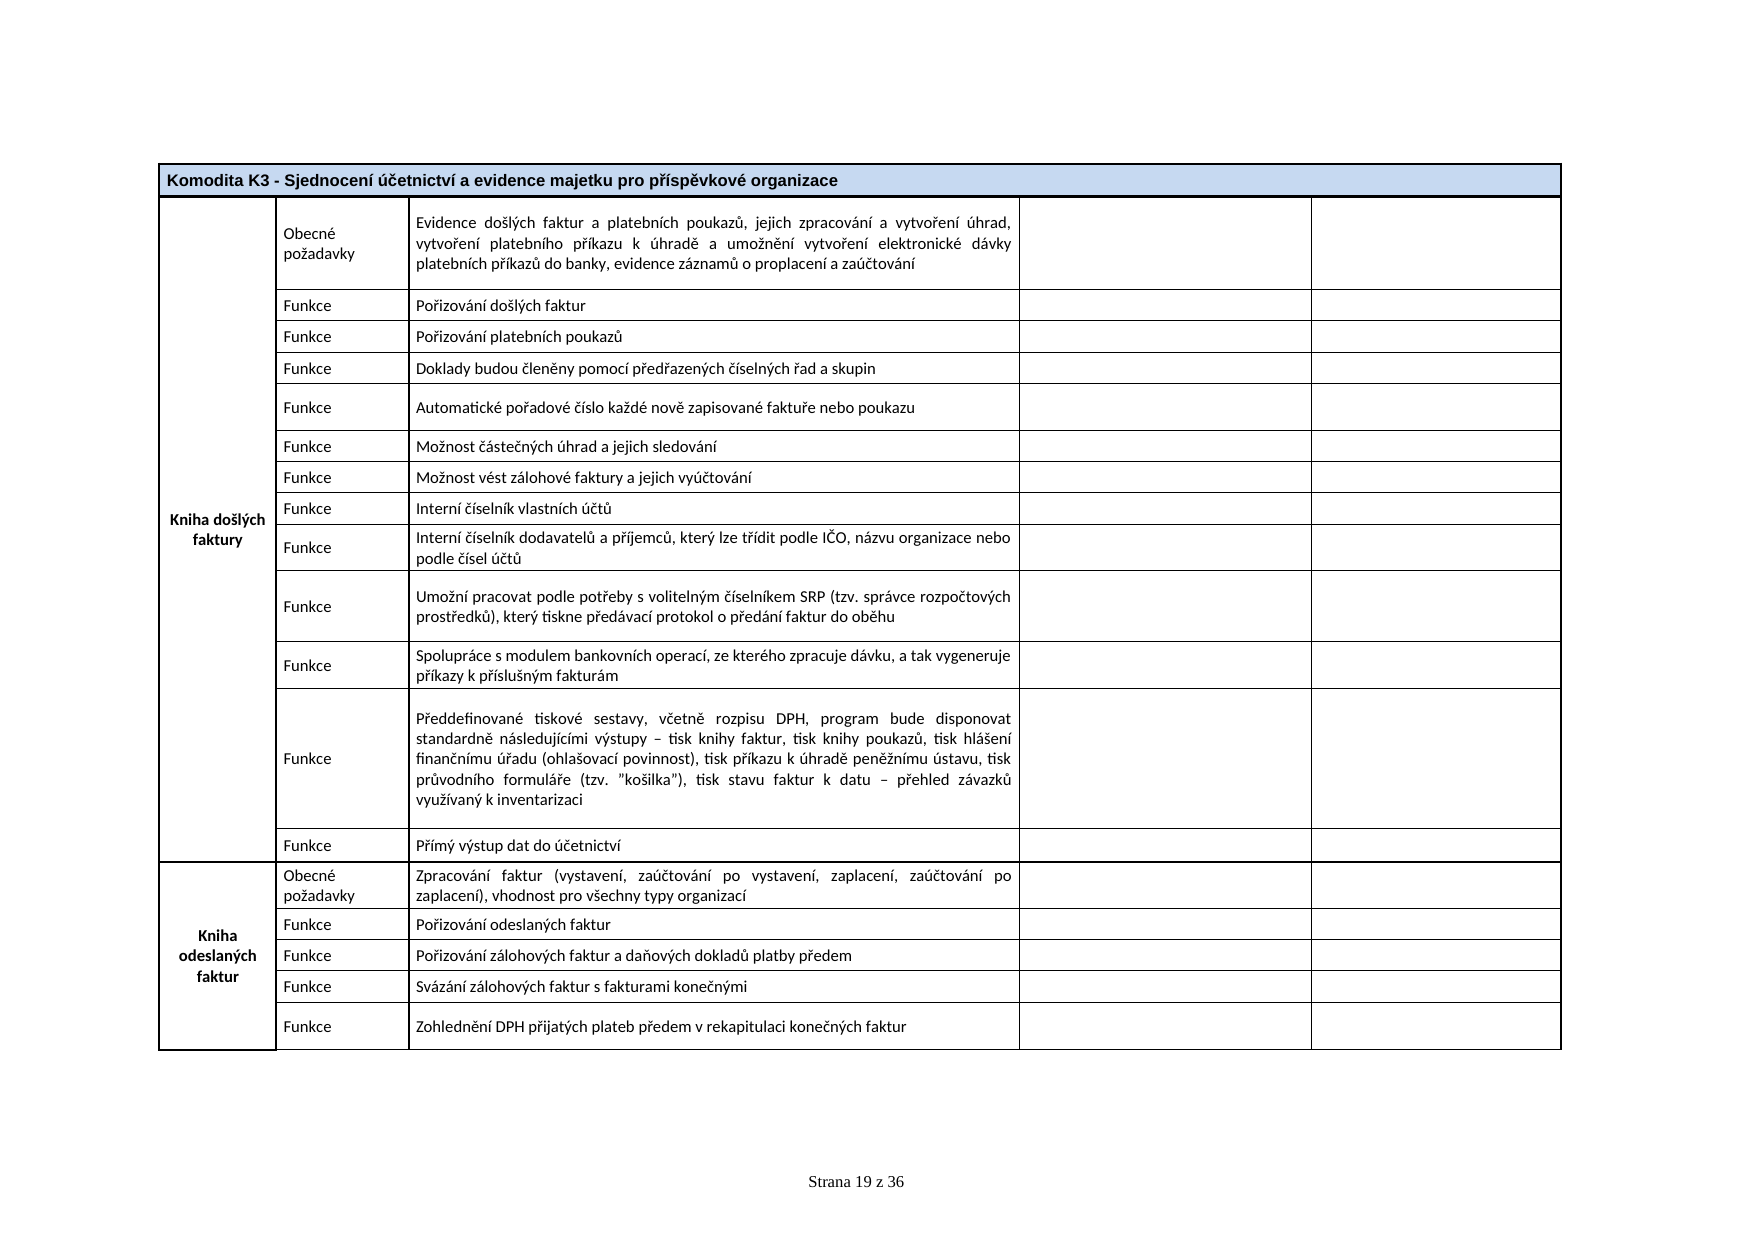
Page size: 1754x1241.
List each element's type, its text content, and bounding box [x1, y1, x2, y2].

table_cell Pořizování odeslaných faktur [410, 909, 1019, 939]
table_cell [1312, 198, 1560, 289]
table_cell Předdefinované tiskové sestavy, včetně rozpisu DPH, program bude disponovat standardně následujícími výstupy – tisk knihy faktur, tisk knihy poukazů, tisk hlášení finančnímu úřadu (ohlašovací povinnost), tisk příkazu k úhradě peněžnímu ústavu, tisk průvodního formuláře (tzv. ”košilka”), tisk stavu faktur k datu – přehled závazků využívaný k inventarizaci [410, 689, 1019, 828]
table_cell Funkce [277, 462, 408, 492]
table_cell Možnost vést zálohové faktury a jejich vyúčtování [410, 462, 1019, 492]
table_cell Funkce [277, 1003, 408, 1048]
table_cell Pořizování platebních poukazů [410, 321, 1019, 352]
table_cell Funkce [277, 525, 408, 570]
table_cell Funkce [277, 971, 408, 1002]
table_cell Automatické pořadové číslo každé nově zapisované faktuře nebo poukazu [410, 384, 1019, 430]
table_cell Funkce [277, 384, 408, 430]
table_cell [1020, 909, 1311, 939]
table_header Komodita K3 - Sjednocení účetnictví a evidence majetku pro příspěvkové organizace [160, 165, 1560, 195]
table_cell [1020, 321, 1311, 352]
table_cell [1020, 525, 1311, 570]
table_cell [1312, 909, 1560, 939]
table_cell [1312, 290, 1560, 320]
table_cell Obecné požadavky [277, 198, 408, 289]
table_cell [1312, 384, 1560, 430]
table_cell [1312, 571, 1560, 641]
table_cell [1020, 290, 1311, 320]
table_cell Přímý výstup dat do účetnictví [410, 829, 1019, 861]
table_cell [1020, 571, 1311, 641]
table_cell Funkce [277, 493, 408, 523]
table_cell Zpracování faktur (vystavení, zaúčtování po vystavení, zaplacení, zaúčtování po zaplacení), vhodnost pro všechny typy organizací [410, 863, 1019, 908]
table_cell [1312, 525, 1560, 570]
table_cell Možnost částečných úhrad a jejich sledování [410, 431, 1019, 461]
table_cell Funkce [277, 290, 408, 320]
table_cell [1020, 462, 1311, 492]
table_cell Doklady budou členěny pomocí předřazených číselných řad a skupin [410, 353, 1019, 383]
table_cell [1020, 829, 1311, 861]
table_cell [1312, 321, 1560, 352]
table_cell [1312, 493, 1560, 523]
table_cell Interní číselník dodavatelů a příjemců, který lze třídit podle IČO, názvu organizace nebo podle čísel účtů [410, 525, 1019, 570]
table_cell [1312, 863, 1560, 908]
table_cell Kniha došlých faktury [160, 198, 275, 861]
table_cell [1020, 971, 1311, 1002]
table_cell [1312, 1003, 1560, 1048]
table_cell Funkce [277, 940, 408, 970]
table_cell Umožní pracovat podle potřeby s volitelným číselníkem SRP (tzv. správce rozpočtových prostředků), který tiskne předávací protokol o předání faktur do oběhu [410, 571, 1019, 641]
table_cell Spolupráce s modulem bankovních operací, ze kterého zpracuje dávku, a tak vygeneruje příkazy k příslušným fakturám [410, 642, 1019, 687]
table_cell [1020, 863, 1311, 908]
table_cell [1312, 462, 1560, 492]
table_cell Zohlednění DPH přijatých plateb předem v rekapitulaci konečných faktur [410, 1003, 1019, 1048]
table_cell [1312, 971, 1560, 1002]
table_cell Funkce [277, 642, 408, 687]
table_cell [1312, 940, 1560, 970]
table_cell [1020, 353, 1311, 383]
table_cell [1312, 642, 1560, 687]
table_cell Evidence došlých faktur a platebních poukazů, jejich zpracování a vytvoření úhrad, vytvoření platebního příkazu k úhradě a umožnění vytvoření elektronické dávky platebních příkazů do banky, evidence záznamů o proplacení a zaúčtování [410, 198, 1019, 289]
table_cell Pořizování došlých faktur [410, 290, 1019, 320]
table_cell [1312, 353, 1560, 383]
table_cell Kniha odeslaných faktur [160, 863, 275, 1048]
table_cell [1312, 829, 1560, 861]
table_cell Funkce [277, 321, 408, 352]
table_cell Funkce [277, 353, 408, 383]
table_cell Interní číselník vlastních účtů [410, 493, 1019, 523]
table_cell Funkce [277, 689, 408, 828]
table_cell Svázání zálohových faktur s fakturami konečnými [410, 971, 1019, 1002]
table_cell [1020, 1003, 1311, 1048]
table_cell [1020, 493, 1311, 523]
table_cell [1020, 940, 1311, 970]
table_cell [1020, 384, 1311, 430]
table_cell [1020, 198, 1311, 289]
table_cell [1020, 642, 1311, 687]
table_cell [1312, 431, 1560, 461]
table_cell Funkce [277, 431, 408, 461]
table_cell [1020, 689, 1311, 828]
table_cell Funkce [277, 571, 408, 641]
table_cell Funkce [277, 829, 408, 861]
table_cell [1020, 431, 1311, 461]
table_cell Pořizování zálohových faktur a daňových dokladů platby předem [410, 940, 1019, 970]
table_cell [1312, 689, 1560, 828]
table_cell Obecné požadavky [277, 863, 408, 908]
table_cell Funkce [277, 909, 408, 939]
